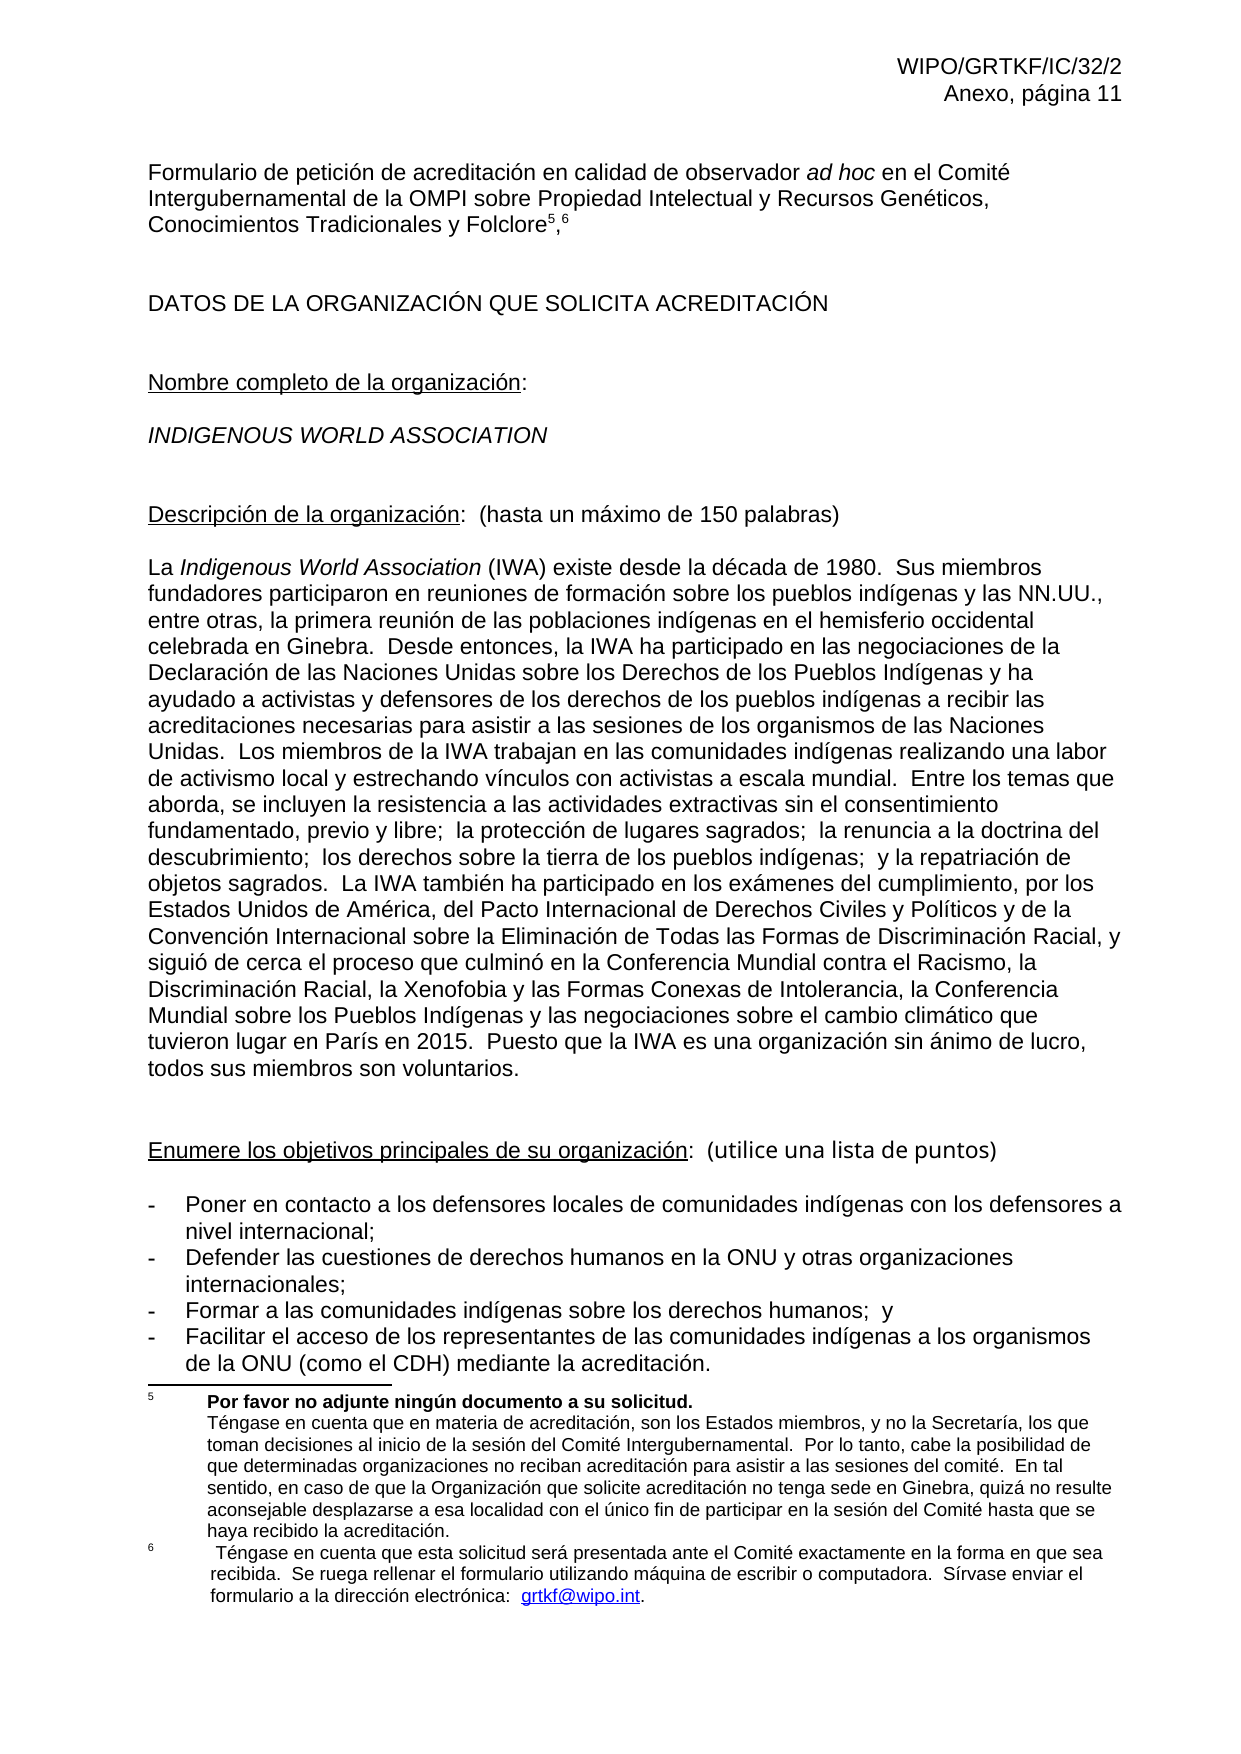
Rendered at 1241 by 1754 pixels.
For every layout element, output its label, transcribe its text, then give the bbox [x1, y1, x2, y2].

list Defender las cuestiones de derechos humanos en la ONU y otras organizaciones internacionales; [148, 1244, 1122, 1297]
text Formulario de petición de acreditación en calidad de observador ad hoc en el Comité Intergubernamental de la OMPI sobre Propiedad Intelectual y Recursos Genéticos, Conocimientos Tradicionales y Folclore, [148, 158, 1122, 238]
text Nombre completo de la organización: [148, 369, 1122, 396]
text La Indigenous World Association (IWA) existe desde la década de 1980. Sus miembros fundadores participaron en reuniones de formación sobre los pueblos indígenas y las NN.UU., entre otras, la primera reunión de las poblaciones indígenas en el hemisferio occidental celebrada en Ginebra. Desde entonces, la IWA ha participado en las negociaciones de la Declaración de las Naciones Unidas sobre los Derechos de los Pueblos Indígenas y ha ayudado a activistas y defensores de los derechos de los pueblos indígenas a recibir las acreditaciones necesarias para asistir a las sesiones de los organismos de las Naciones Unidas. Los miembros de la IWA trabajan en las comunidades indígenas realizando una labor de activismo local y estrechando vínculos con activistas a escala mundial. Entre los temas que aborda, se incluyen la resistencia a las actividades extractivas sin el consentimiento fundamentado, previo y libre; la protección de lugares sagrados; la renuncia a la doctrina del descubrimiento; los derechos sobre la tierra de los pueblos indígenas; y la repatriación de objetos sagrados. La IWA también ha participado en los exámenes del cumplimiento, por los Estados Unidos de América, del Pacto Internacional de Derechos Civiles y Políticos y de la Convención Internacional sobre la Eliminación de Todas las Formas de Discriminación Racial, y siguió de cerca el proceso que culminó en la Conferencia Mundial contra el Racismo, la Discriminación Racial, la Xenofobia y las Formas Conexas de Intolerancia, la Conferencia Mundial sobre los Pueblos Indígenas y las negociaciones sobre el cambio climático que tuvieron lugar en París en 2015. Puesto que la IWA es una organización sin ánimo de lucro, todos sus miembros son voluntarios. [148, 554, 1122, 1081]
text INDIGENOUS WORLD ASSOCIATION [148, 422, 1122, 448]
text Enumere los objetivos principales de su organización: (utilice una lista de puntos) [148, 1134, 1122, 1165]
text DATOS DE LA ORGANIZACIÓN QUE SOLICITA ACREDITACIÓN [148, 290, 1122, 317]
list Formar a las comunidades indígenas sobre los derechos humanos; y [148, 1297, 1122, 1323]
list Facilitar el acceso de los representantes de las comunidades indígenas a los organismos de la ONU (como el CDH) mediante la acreditación. [148, 1323, 1122, 1376]
text Descripción de la organización: (hasta un máximo de 150 palabras) [148, 501, 1122, 527]
list Poner en contacto a los defensores locales de comunidades indígenas con los defensores a nivel internacional; [148, 1191, 1122, 1244]
